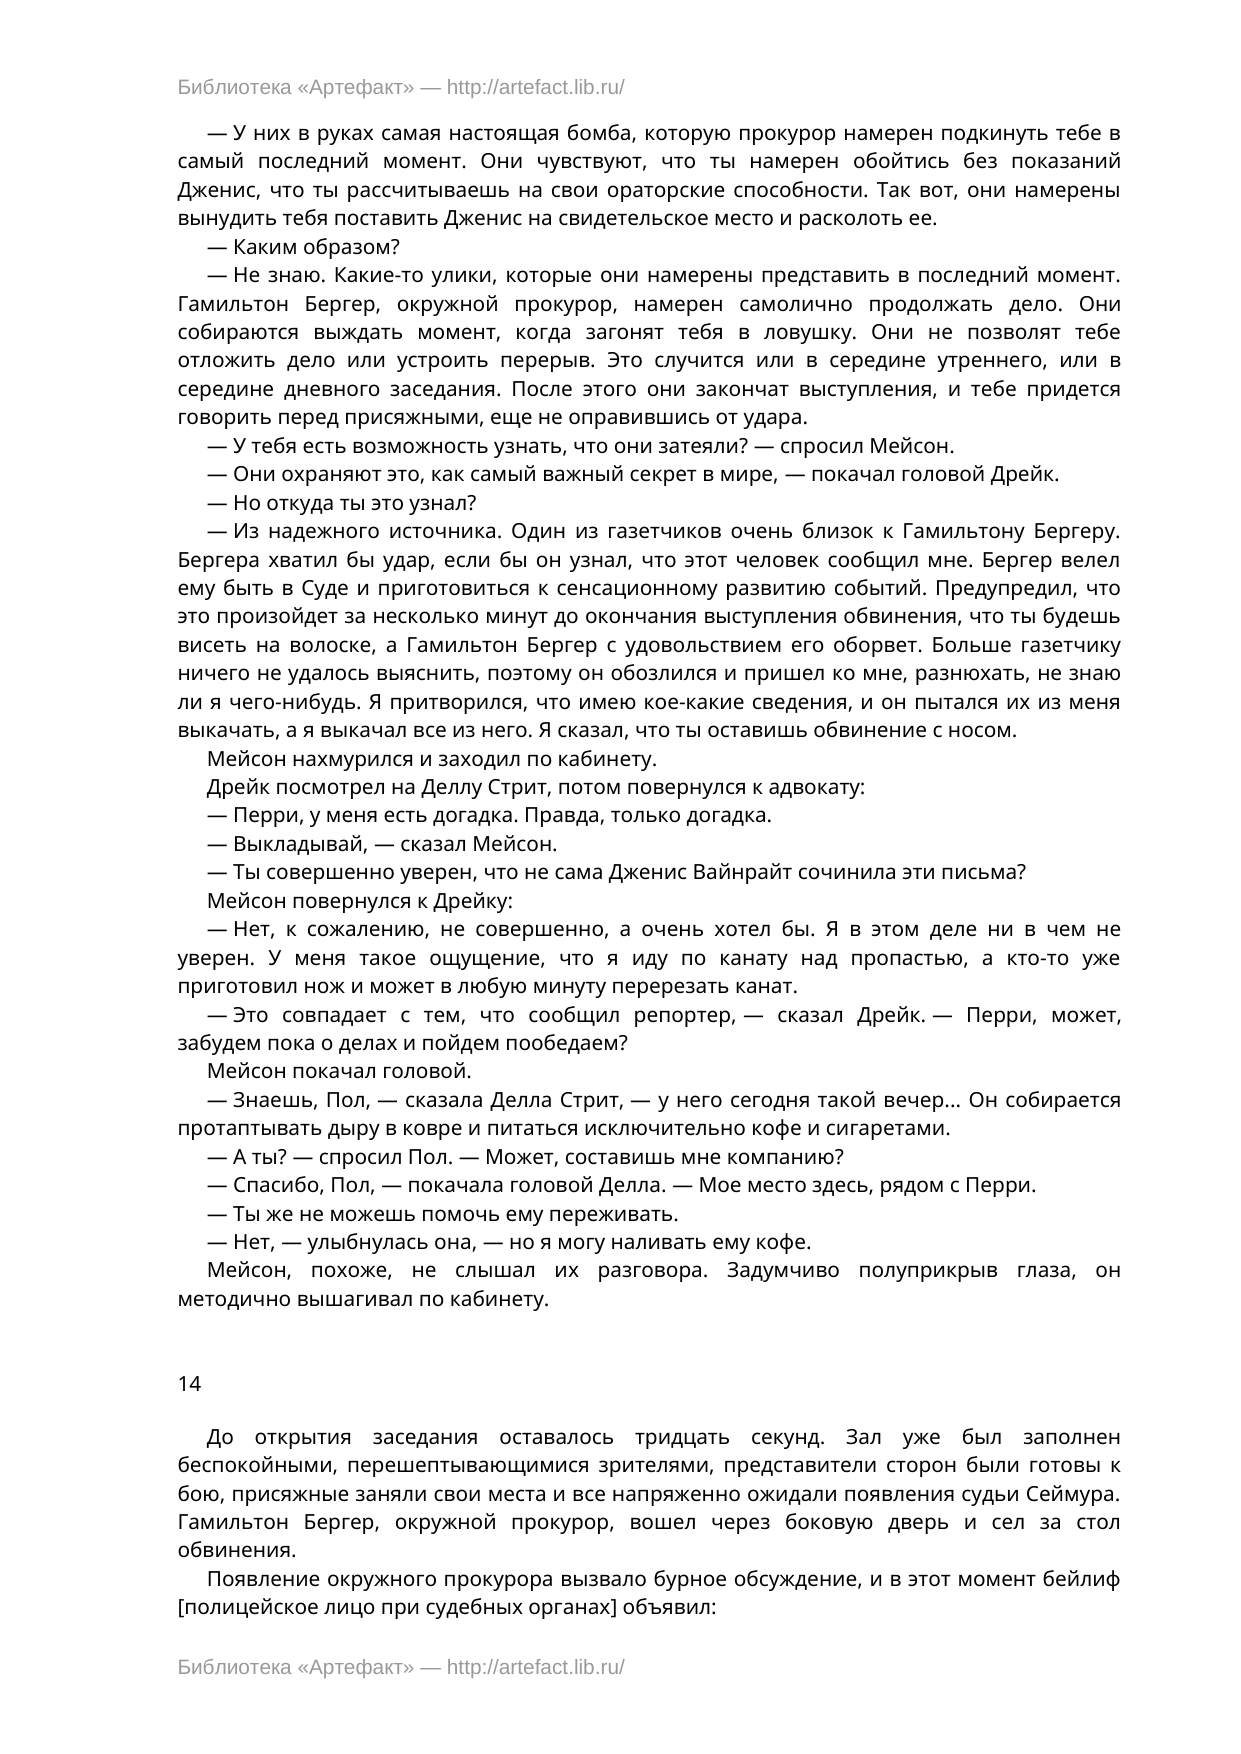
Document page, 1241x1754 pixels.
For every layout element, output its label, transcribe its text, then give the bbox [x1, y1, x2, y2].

text — Перри, у меня есть догадка. Правда, только догадка. [177, 801, 1122, 829]
text — А ты? — спросил Пол. — Может, составишь мне компанию? [177, 1142, 1122, 1170]
text Появление окружного прокурора вызвало бурное обсуждение, и в этот момент бейлиф [полицейское лицо при судебных органах] объявил: [177, 1564, 1122, 1621]
text — Они охраняют это, как самый важный секрет в мире, — покачал головой Дрейк. [177, 459, 1122, 488]
text — Не знаю. Какие-то улики, которые они намерены представить в последний момент. Гамильтон Бергер, окружной прокурор, намерен самолично продолжать дело. Они собираются выждать момент, когда загонят тебя в ловушку. Они не позволят тебе отложить дело или устроить перерыв. Это случится или в середине утреннего, или в середине дневного заседания. После этого они закончат выступления, и тебе придется говорить перед присяжными, еще не оправившись от удара. [177, 260, 1122, 431]
text — Ты же не можешь помочь ему переживать. [177, 1199, 1122, 1227]
text Мейсон покачал головой. [177, 1057, 1122, 1085]
text — Знаешь, Пол, — сказала Делла Стрит, — у него сегодня такой вечер... Он собирается протаптывать дыру в ковре и питаться исключительно кофе и сигаретами. [177, 1085, 1122, 1142]
text — Каким образом? [177, 232, 1122, 260]
text — Выкладывай, — сказал Мейсон. [177, 829, 1122, 857]
text До открытия заседания оставалось тридцать секунд. Зал уже был заполнен беспокойными, перешептывающимися зрителями, представители сторон были готовы к бою, присяжные заняли свои места и все напряженно ожидали появления судьи Сеймура. Гамильтон Бергер, окружной прокурор, вошел через боковую дверь и сел за стол обвинения. [177, 1422, 1122, 1564]
text 14 [177, 1312, 1122, 1422]
text — Спасибо, Пол, — покачала головой Делла. — Мое место здесь, рядом с Перри. [177, 1170, 1122, 1199]
text — У них в руках самая настоящая бомба, которую прокурор намерен подкинуть тебе в самый последний момент. Они чувствуют, что ты намерен обойтись без показаний Дженис, что ты рассчитываешь на свои ораторские способности. Так вот, они намерены вынудить тебя поставить Дженис на свидетельское место и расколоть ее. [177, 118, 1122, 232]
text Мейсон нахмурился и заходил по кабинету. [177, 744, 1122, 772]
text — Это совпадает с тем, что сообщил репортер, — сказал Дрейк. — Перри, может, забудем пока о делах и пойдем пообедаем? [177, 1000, 1122, 1057]
text — Но откуда ты это узнал? [177, 488, 1122, 516]
text — Ты совершенно уверен, что не сама Дженис Вайнрайт сочинила эти письма? [177, 857, 1122, 886]
text Мейсон повернулся к Дрейку: [177, 886, 1122, 914]
text — Нет, к сожалению, не совершенно, а очень хотел бы. Я в этом деле ни в чем не уверен. У меня такое ощущение, что я иду по канату над пропастью, а кто-то уже приготовил нож и может в любую минуту перерезать канат. [177, 914, 1122, 1000]
text Дрейк посмотрел на Деллу Стрит, потом повернулся к адвокату: [177, 772, 1122, 801]
text — Из надежного источника. Один из газетчиков очень близок к Гамильтону Бергеру. Бергера хватил бы удар, если бы он узнал, что этот человек сообщил мне. Бергер велел ему быть в Суде и приготовиться к сенсационному развитию событий. Предупредил, что это произойдет за несколько минут до окончания выступления обвинения, что ты будешь висеть на волоске, а Гамильтон Бергер с удовольствием его оборвет. Больше газетчику ничего не удалось выяснить, поэтому он обозлился и пришел ко мне, разнюхать, не знаю ли я чего-нибудь. Я притворился, что имею кое-какие сведения, и он пытался их из меня выкачать, а я выкачал все из него. Я сказал, что ты оставишь обвинение с носом. [177, 516, 1122, 744]
text Мейсон, похоже, не слышал их разговора. Задумчиво полуприкрыв глаза, он методично вышагивал по кабинету. [177, 1256, 1122, 1312]
text — У тебя есть возможность узнать, что они затеяли? — спросил Мейсон. [177, 431, 1122, 459]
text — Нет, — улыбнулась она, — но я могу наливать ему кофе. [177, 1227, 1122, 1256]
